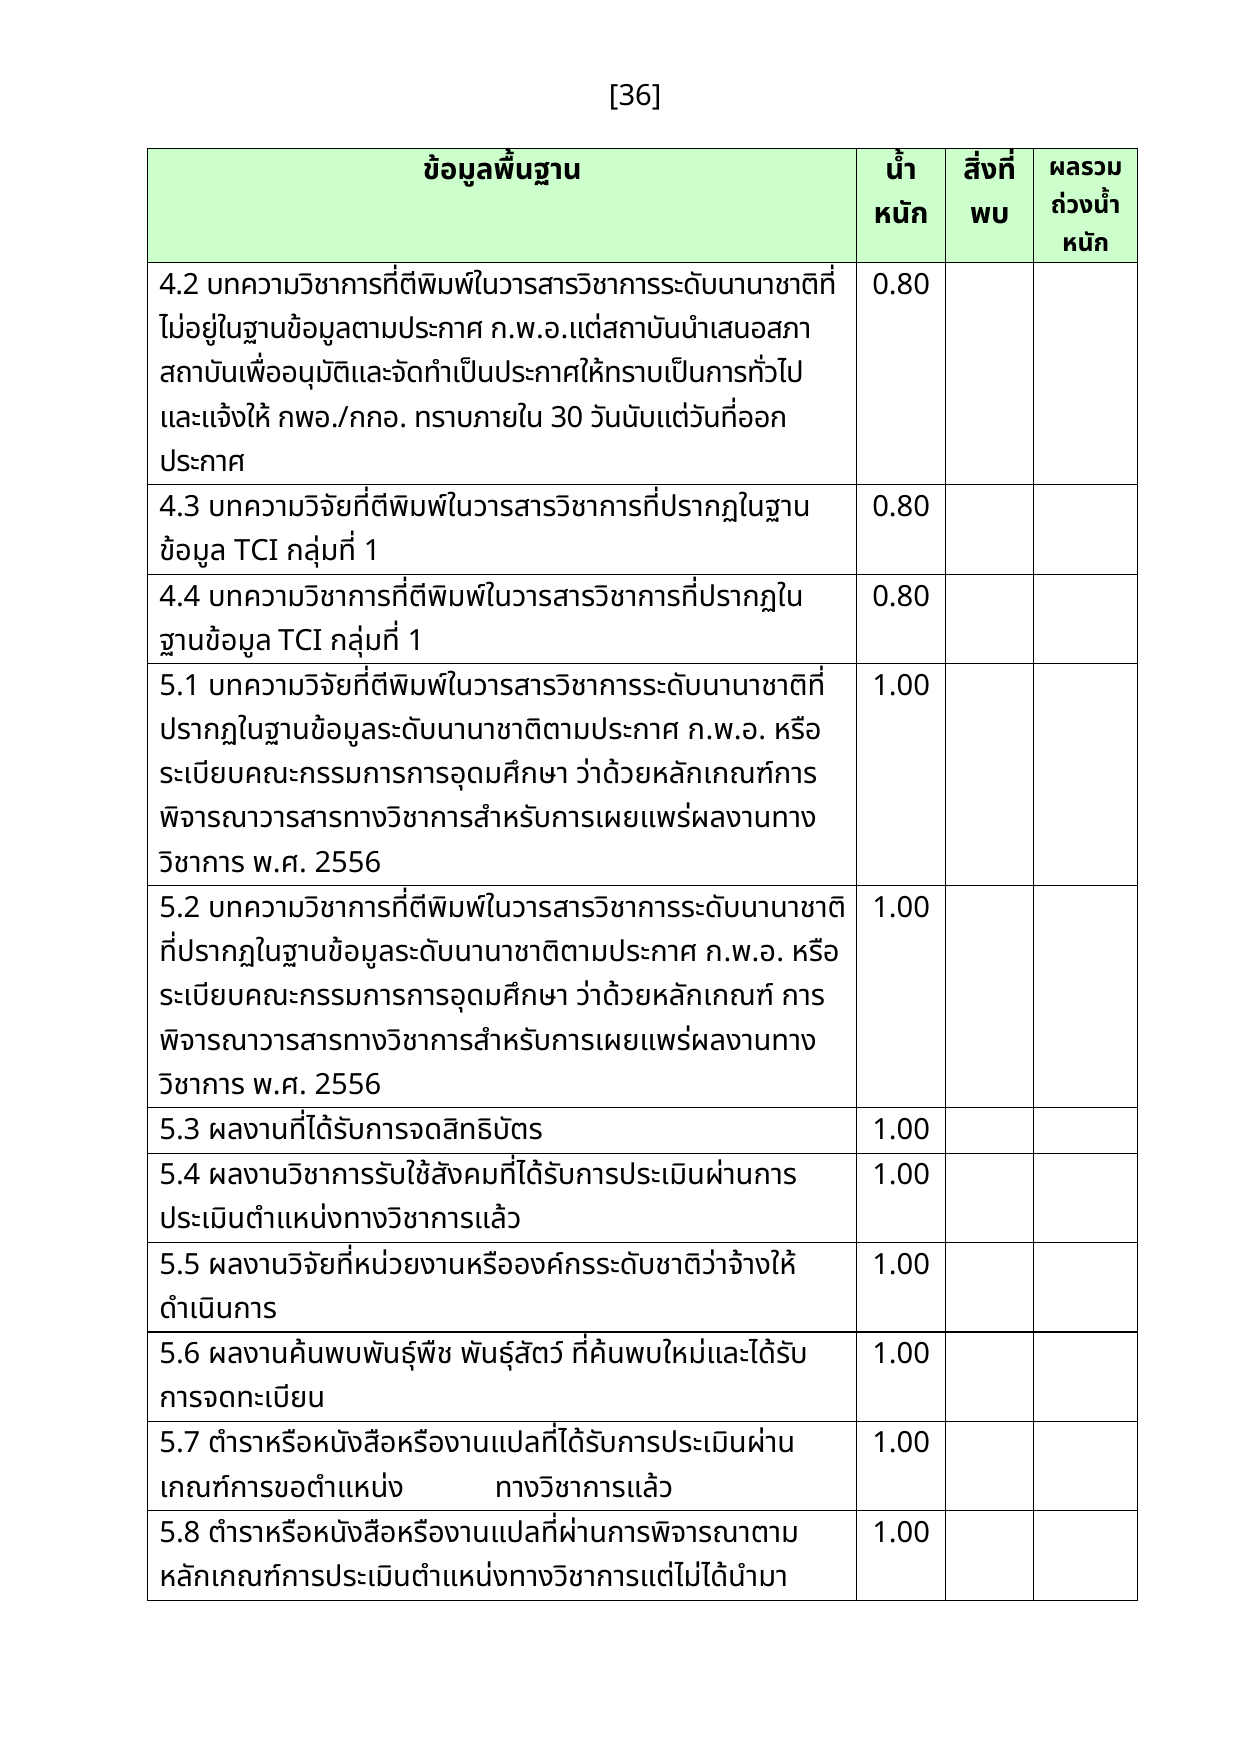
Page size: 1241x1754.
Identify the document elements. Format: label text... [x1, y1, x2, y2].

table_cell 1.00 [857, 886, 945, 1107]
table_cell 0.80 [857, 575, 945, 663]
table_cell [946, 1243, 1033, 1331]
table_cell 5.7 ตำราหรือหนังสือหรืองานแปลที่ได้รับการประเมินผ่านเกณฑ์การขอตำแหน่ง ทางวิชาการแล้ว [148, 1422, 856, 1510]
table_cell [946, 886, 1033, 1107]
table_cell [1034, 1154, 1137, 1242]
table_header ผลรวมถ่วงน้ำหนัก [1034, 149, 1137, 262]
table_header ข้อมูลพื้นฐาน [148, 149, 856, 262]
table_header น้ำหนัก [857, 149, 945, 262]
table_cell [946, 664, 1033, 885]
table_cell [148, 1511, 856, 1599]
table_cell 1.00 [857, 664, 945, 885]
table_cell 5.6 ผลงานค้นพบพันธุ์พืช พันธุ์สัตว์ ที่ค้นพบใหม่และได้รับการจดทะเบียน [148, 1333, 856, 1421]
table_cell 5.4 ผลงานวิชาการรับใช้สังคมที่ได้รับการประเมินผ่านการประเมินตำแหน่งทางวิชาการแล้ว [148, 1154, 856, 1242]
table_cell [946, 1108, 1033, 1153]
table_cell [1034, 1511, 1137, 1599]
table_cell [946, 1422, 1033, 1510]
table_cell [1034, 664, 1137, 885]
table_cell [1034, 1333, 1137, 1421]
table_cell 4.3 บทความวิจัยที่ตีพิมพ์ในวารสารวิชาการที่ปรากฏในฐานข้อมูล TCI กลุ่มที่ 1 [148, 485, 856, 574]
table_cell [1034, 263, 1137, 484]
table_cell [946, 485, 1033, 574]
table_cell [946, 1511, 1033, 1599]
table_cell 5.3 ผลงานที่ได้รับการจดสิทธิบัตร [148, 1108, 856, 1153]
table_cell [1034, 575, 1137, 663]
table_cell [946, 575, 1033, 663]
table_cell 5.5 ผลงานวิจัยที่หน่วยงานหรือองค์กรระดับชาติว่าจ้างให้ดำเนินการ [148, 1243, 856, 1331]
table_cell 5.1 บทความวิจัยที่ตีพิมพ์ในวารสารวิชาการระดับนานาชาติที่ปรากฏในฐานข้อมูลระดับนานาชาติตามประกาศ ก.พ.อ. หรือระเบียบคณะกรรมการการอุดมศึกษา ว่าด้วยหลักเกณฑ์การพิจารณาวารสารทางวิชาการสำหรับการเผยแพร่ผลงานทางวิชาการ พ.ศ. 2556 [148, 664, 856, 885]
table_cell [1034, 1422, 1137, 1510]
table_cell 5.2 บทความวิชาการที่ตีพิมพ์ในวารสารวิชาการระดับนานาชาติที่ปรากฏในฐานข้อมูลระดับนานาชาติตามประกาศ ก.พ.อ. หรือระเบียบคณะกรรมการการอุดมศึกษา ว่าด้วยหลักเกณฑ์ การพิจารณาวารสารทางวิชาการสำหรับการเผยแพร่ผลงานทางวิชาการ พ.ศ. 2556 [148, 886, 856, 1107]
table_cell 1.00 [857, 1154, 945, 1242]
table_cell [1034, 886, 1137, 1107]
table_cell 1.00 [857, 1108, 945, 1153]
table_cell 4.2 บทความวิชาการที่ตีพิมพ์ในวารสารวิชาการระดับนานาชาติที่ไม่อยู่ในฐานข้อมูลตามประกาศ ก.พ.อ.แต่สถาบันนำเสนอสภาสถาบันเพื่ออนุมัติและจัดทำเป็นประกาศให้ทราบเป็นการทั่วไปและแจ้งให้ กพอ./กกอ. ทราบภายใน 30 วันนับแต่วันที่ออกประกาศ [148, 263, 856, 484]
table_cell 1.00 [857, 1511, 945, 1599]
table_cell 0.80 [857, 263, 945, 484]
table_header สิ่งที่พบ [946, 149, 1033, 262]
table_cell 1.00 [857, 1333, 945, 1421]
table_cell 4.4 บทความวิชาการที่ตีพิมพ์ในวารสารวิชาการที่ปรากฏในฐานข้อมูลTCI กลุ่มที่ 1 [148, 575, 856, 663]
table_cell 1.00 [857, 1422, 945, 1510]
table_cell [1034, 485, 1137, 574]
table_cell 1.00 [857, 1243, 945, 1331]
table_cell 0.80 [857, 485, 945, 574]
table_cell [946, 1154, 1033, 1242]
table_cell [946, 1333, 1033, 1421]
table_cell [946, 263, 1033, 484]
table_cell [1034, 1243, 1137, 1331]
table_cell [1034, 1108, 1137, 1153]
